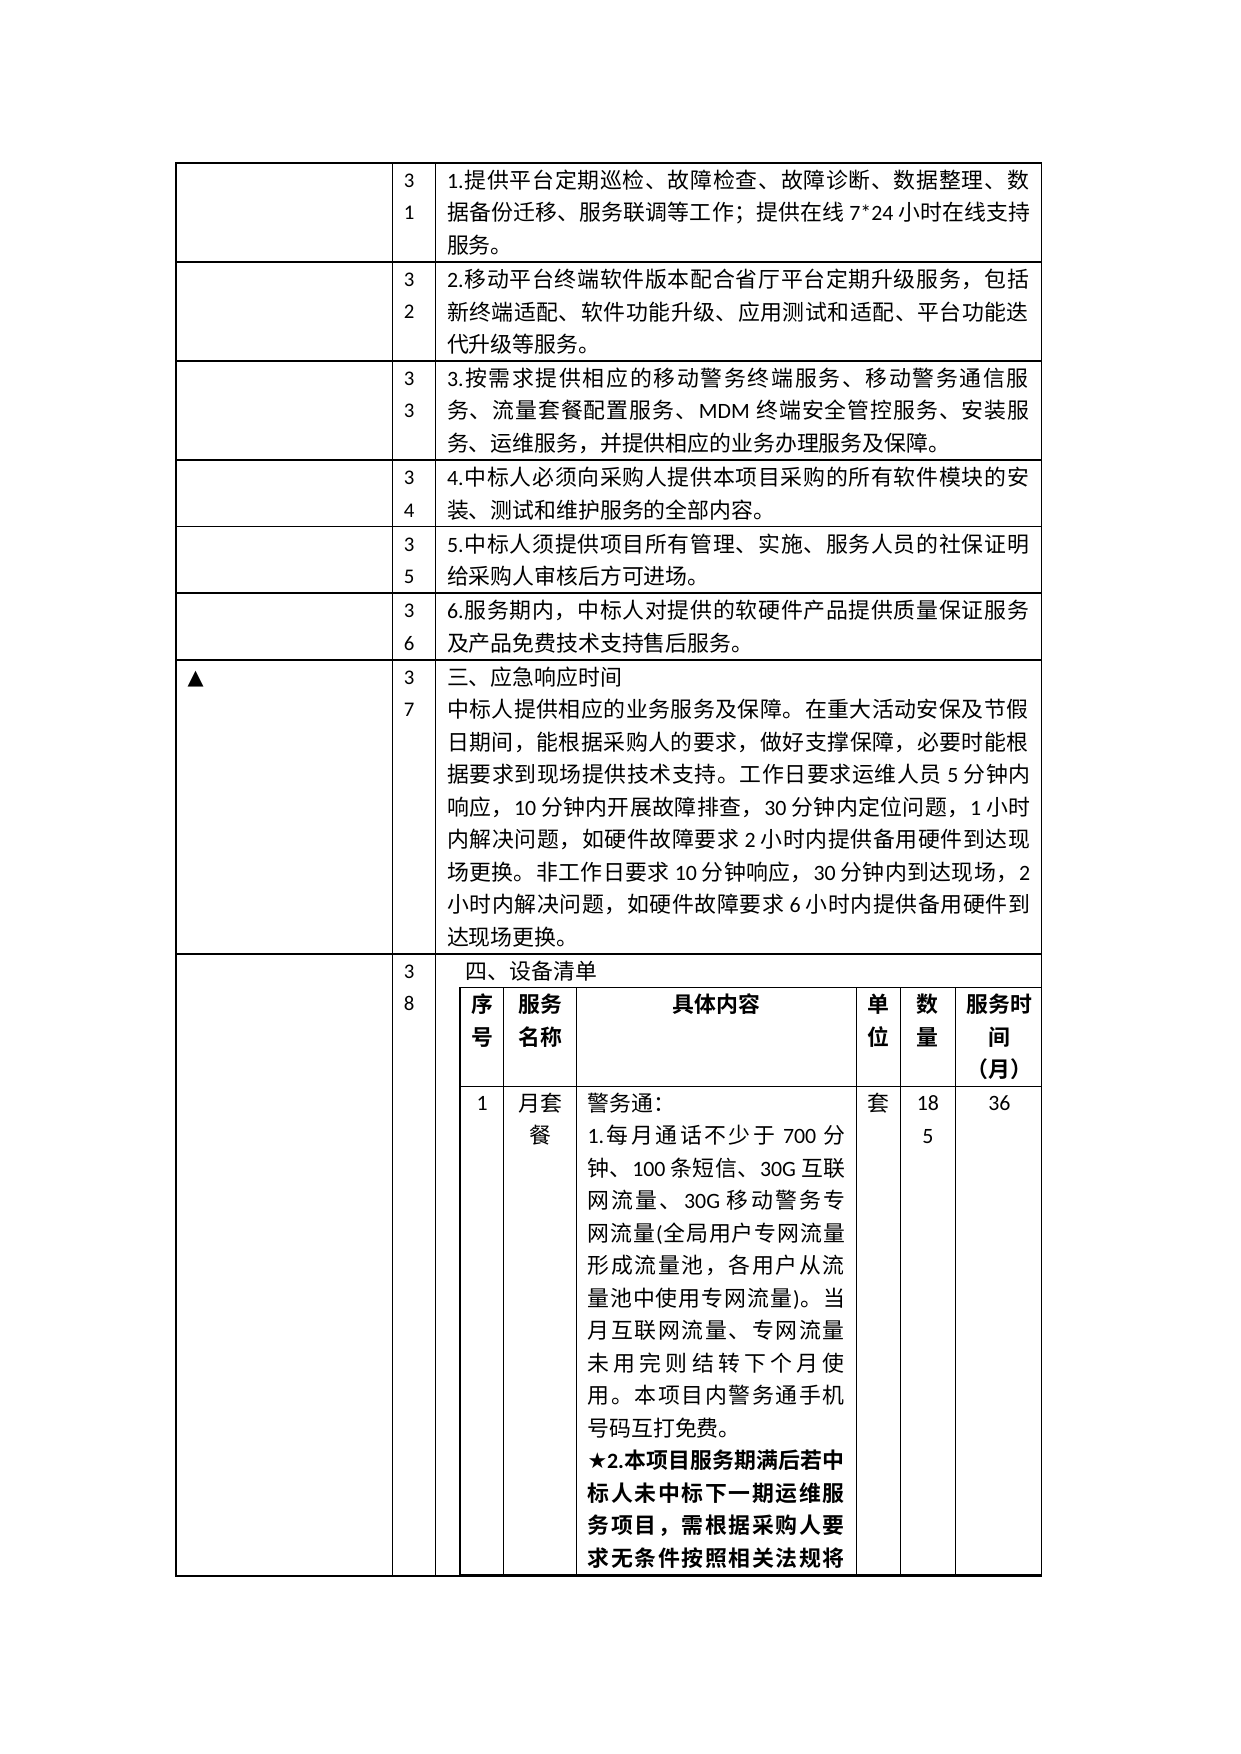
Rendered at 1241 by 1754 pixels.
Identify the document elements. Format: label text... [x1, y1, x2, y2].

table_cell 31 [393, 164, 435, 261]
table_cell [177, 164, 392, 261]
table_cell 四、设备清单 [436, 955, 1041, 1575]
table_cell 三、应急响应时间 中标人提供相应的业务服务及保障。在重大活动安保及节假日期间，能根据采购人的要求，做好支撑保障，必要时能根据要求到现场提供技术支持。工作日要求运维人员5分钟内响应，10分钟内开展故障排查，30分钟内定位问题，1小时内解决问题，如硬件故障要求2小时内提供备用硬件到达现场更换。非工作日要求10分钟响应，30分钟内到达现场，2小时内解决问题，如硬件故障要求6小时内提供备用硬件到达现场更换。 [436, 661, 1041, 953]
table_cell 6.服务期内，中标人对提供的软硬件产品提供质量保证服务及产品免费技术支持售后服务。 [436, 594, 1041, 659]
table_cell 5.中标人须提供项目所有管理、实施、服务人员的社保证明给采购人审核后方可进场。 [436, 527, 1041, 592]
table_cell 37 [393, 661, 435, 953]
table_cell 2.移动平台终端软件版本配合省厅平台定期升级服务，包括新终端适配、软件功能升级、应用测试和适配、平台功能迭代升级等服务。 [436, 263, 1041, 360]
table_cell 36 [393, 594, 435, 659]
table_cell 32 [393, 263, 435, 360]
table_cell [177, 955, 392, 1575]
table_cell [177, 594, 392, 659]
table_cell 3.按需求提供相应的移动警务终端服务、移动警务通信服务、流量套餐配置服务、MDM 终端安全管控服务、安装服务、运维服务，并提供相应的业务办理服务及保障。 [436, 362, 1041, 459]
table_cell 4.中标人必须向采购人提供本项目采购的所有软件模块的安装、测试和维护服务的全部内容。 [436, 461, 1041, 526]
table_cell 35 [393, 527, 435, 592]
table_cell [177, 263, 392, 360]
table_cell 38 [393, 955, 435, 1575]
table_cell [177, 461, 392, 526]
table_cell ▲ [177, 661, 392, 953]
table_cell [177, 527, 392, 592]
table_cell 33 [393, 362, 435, 459]
table_cell 34 [393, 461, 435, 526]
table_cell 1.提供平台定期巡检、故障检查、故障诊断、数据整理、数据备份迁移、服务联调等工作；提供在线7*24小时在线支持服务。 [436, 164, 1041, 261]
table_cell [177, 362, 392, 459]
